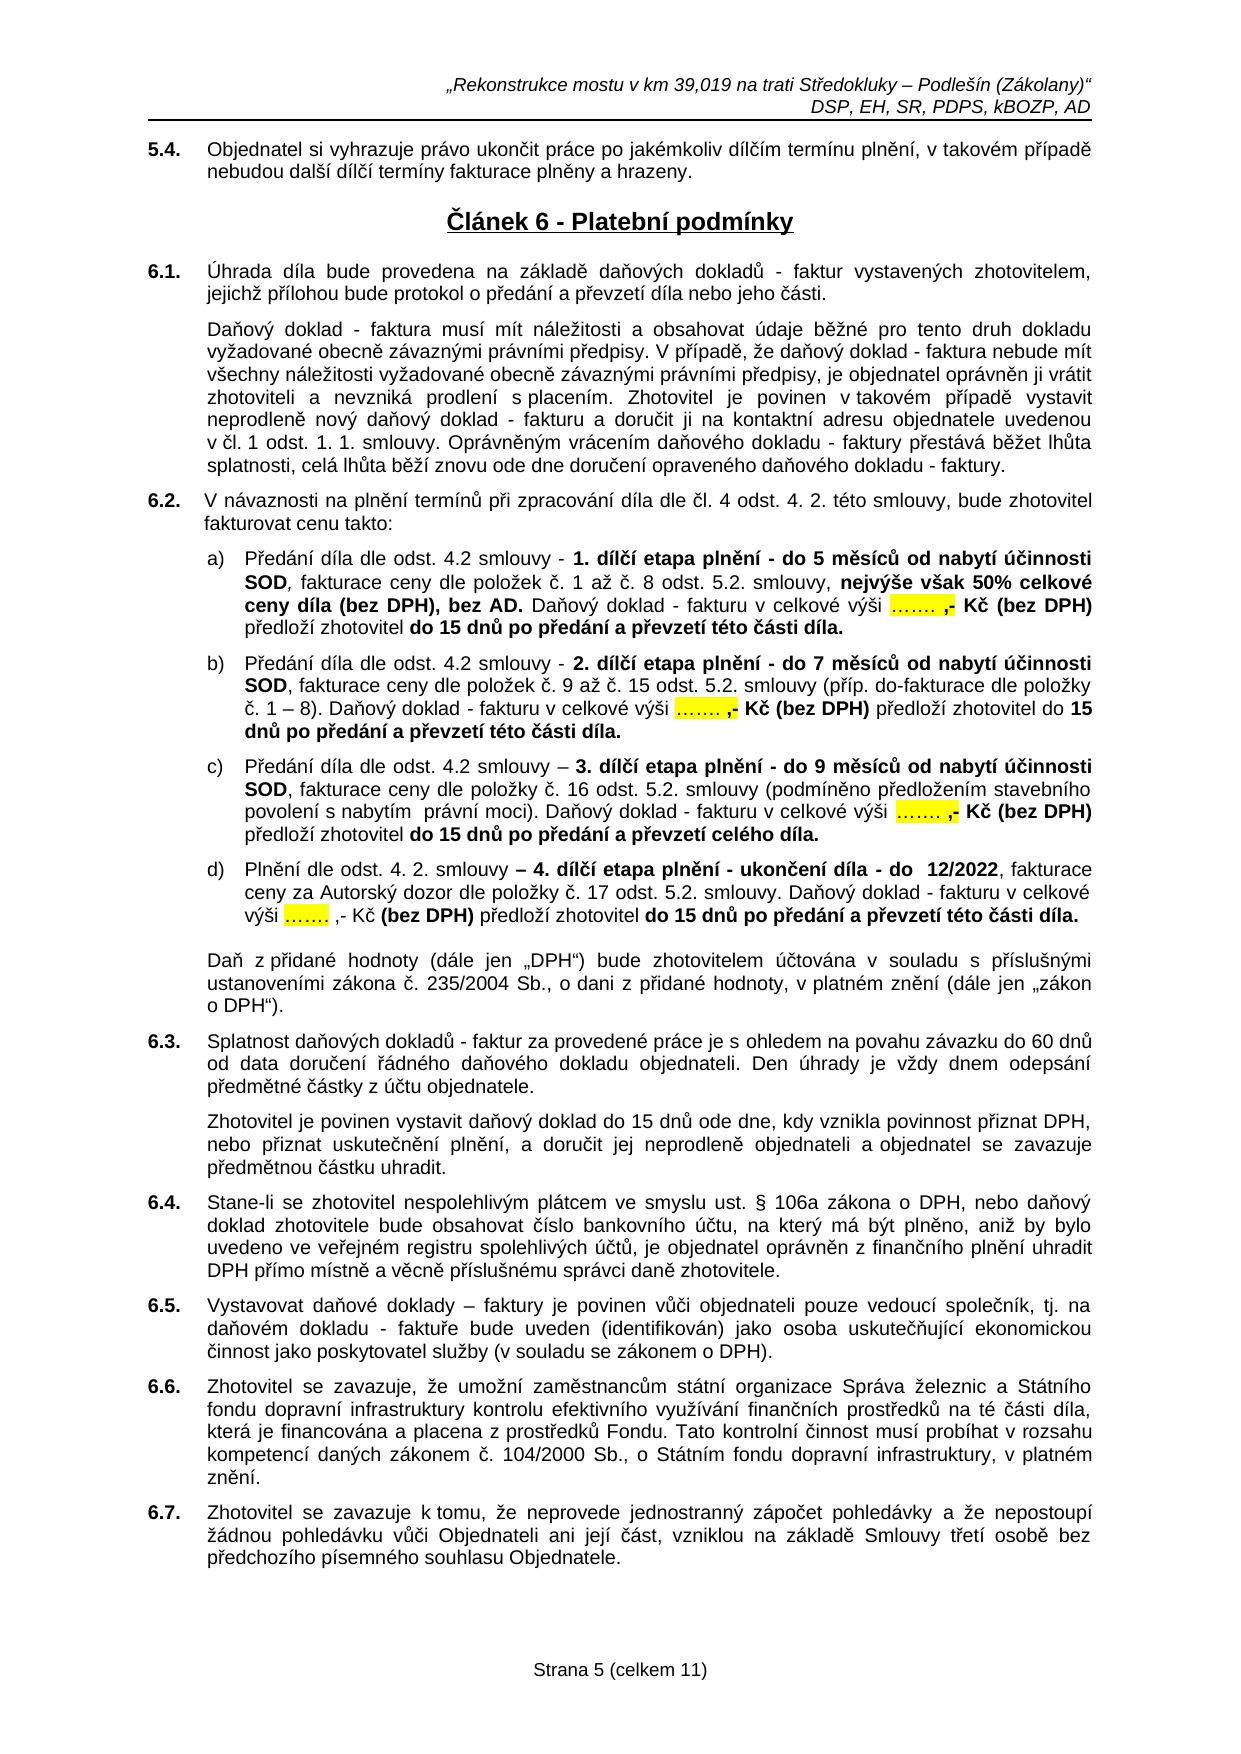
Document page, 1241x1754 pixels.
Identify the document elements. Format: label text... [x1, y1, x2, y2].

subtitle Předání díla dle odst. 4.2 smlouvy – 3. dílčí etapa plnění - do 9 měsíců od nabytí účinnosti SOD, fakturace ceny dle položky č. 16 odst. 5.2. smlouvy (podmíněno předložením stavebního povolení s nabytím právní moci). Daňový doklad - fakturu v celkové výši ……. ,- Kč (bez DPH) předloží zhotovitel do 15 dnů po předání a převzetí celého díla. [207, 755, 1092, 846]
text 6.6. Zhotovitel se zavazuje, že umožní zaměstnancům státní organizace Správa železnic a Státního fondu dopravní infrastruktury kontrolu efektivního využívání finančních prostředků na té části díla, která je financována a placena z prostředků Fondu. Tato kontrolní činnost musí probíhat v rozsahu kompetencí daných zákonem č. 104/2000 Sb., o Státním fondu dopravní infrastruktury, v platném znění. [148, 1375, 1092, 1488]
text Daňový doklad - faktura musí mít náležitosti a obsahovat údaje běžné pro tento druh dokladu vyžadované obecně závaznými právními předpisy. V případě, že daňový doklad - faktura nebude mít všechny náležitosti vyžadované obecně závaznými právními předpisy, je objednatel oprávněn ji vrátit zhotoviteli a nevzniká prodlení s placením. Zhotovitel je povinen v takovém případě vystavit neprodleně nový daňový doklad - fakturu a doručit ji na kontaktní adresu objednatele uvedenou v čl. 1 odst. 1. 1. smlouvy. Oprávněným vrácením daňového dokladu - faktury přestává běžet lhůta splatnosti, celá lhůta běží znovu ode dne doručení opraveného daňového dokladu - faktury. [207, 317, 1092, 476]
text 6.3. Splatnost daňových dokladů - faktur za provedené práce je s ohledem na povahu závazku do 60 dnů od data doručení řádného daňového dokladu objednateli. Den úhrady je vždy dnem odepsání předmětné částky z účtu objednatele. [148, 1029, 1092, 1098]
subtitle Předání díla dle odst. 4.2 smlouvy - 1. dílčí etapa plnění - do 5 měsíců od nabytí účinnosti SOD, fakturace ceny dle položek č. 1 až č. 8 odst. 5.2. smlouvy, nejvýše však 50% celkové ceny díla (bez DPH), bez AD. Daňový doklad - fakturu v celkové výši ……. ,- Kč (bez DPH) předloží zhotovitel do 15 dnů po předání a převzetí této části díla. [207, 547, 1092, 639]
text 6.4. Stane-li se zhotovitel nespolehlivým plátcem ve smyslu ust. § 106a zákona o DPH, nebo daňový doklad zhotovitele bude obsahovat číslo bankovního účtu, na který má být plněno, aniž by bylo uvedeno ve veřejném registru spolehlivých účtů, je objednatel oprávněn z finančního plnění uhradit DPH přímo místně a věcně příslušnému správci daně zhotovitele. [148, 1191, 1092, 1282]
subtitle Plnění dle odst. 4. 2. smlouvy – 4. dílčí etapa plnění - ukončení díla - do 12/2022, fakturace ceny za Autorský dozor dle položky č. 17 odst. 5.2. smlouvy. Daňový doklad - fakturu v celkové výši ……. ,- Kč (bez DPH) předloží zhotovitel do 15 dnů po předání a převzetí této části díla. [207, 858, 1092, 926]
text 5.4. Objednatel si vyhrazuje právo ukončit práce po jakémkoliv dílčím termínu plnění, v takovém případě nebudou další dílčí termíny fakturace plněny a hrazeny. [148, 137, 1092, 183]
text 6.1. Úhrada díla bude provedena na základě daňových dokladů - faktur vystavených zhotovitelem, jejichž přílohou bude protokol o předání a převzetí díla nebo jeho části. [148, 259, 1092, 305]
text 6.5. Vystavovat daňové doklady – faktury je povinen vůči objednateli pouze vedoucí společník, tj. na daňovém dokladu - faktuře bude uveden (identifikován) jako osoba uskutečňující ekonomickou činnost jako poskytovatel služby (v souladu se zákonem o DPH). [148, 1294, 1092, 1362]
subtitle Článek 6 - Platební podmínky [148, 207, 1092, 236]
text 6.7. Zhotovitel se zavazuje k tomu, že neprovede jednostranný zápočet pohledávky a že nepostoupí žádnou pohledávku vůči Objednateli ani její část, vzniklou na základě Smlouvy třetí osobě bez předchozího písemného souhlasu Objednatele. [148, 1501, 1092, 1569]
text Zhotovitel je povinen vystavit daňový doklad do 15 dnů ode dne, kdy vznikla povinnost přiznat DPH, nebo přiznat uskutečnění plnění, a doručit jej neprodleně objednateli a objednatel se zavazuje předmětnou částku uhradit. [207, 1110, 1092, 1178]
subtitle Předání díla dle odst. 4.2 smlouvy - 2. dílčí etapa plnění - do 7 měsíců od nabytí účinnosti SOD, fakturace ceny dle položek č. 9 až č. 15 odst. 5.2. smlouvy (příp. do-fakturace dle položky č. 1 – 8). Daňový doklad - fakturu v celkové výši ……. ,- Kč (bez DPH) předloží zhotovitel do 15 dnů po předání a převzetí této části díla. [207, 651, 1092, 742]
text 6.2. V návaznosti na plnění termínů při zpracování díla dle čl. 4 odst. 4. 2. této smlouvy, bude zhotovitel fakturovat cenu takto: [148, 489, 1092, 534]
subtitle Daň z přidané hodnoty (dále jen „DPH“) bude zhotovitelem účtována v souladu s příslušnými ustanoveními zákona č. 235/2004 Sb., o dani z přidané hodnoty, v platném znění (dále jen „zákon o DPH“). [207, 949, 1092, 1017]
